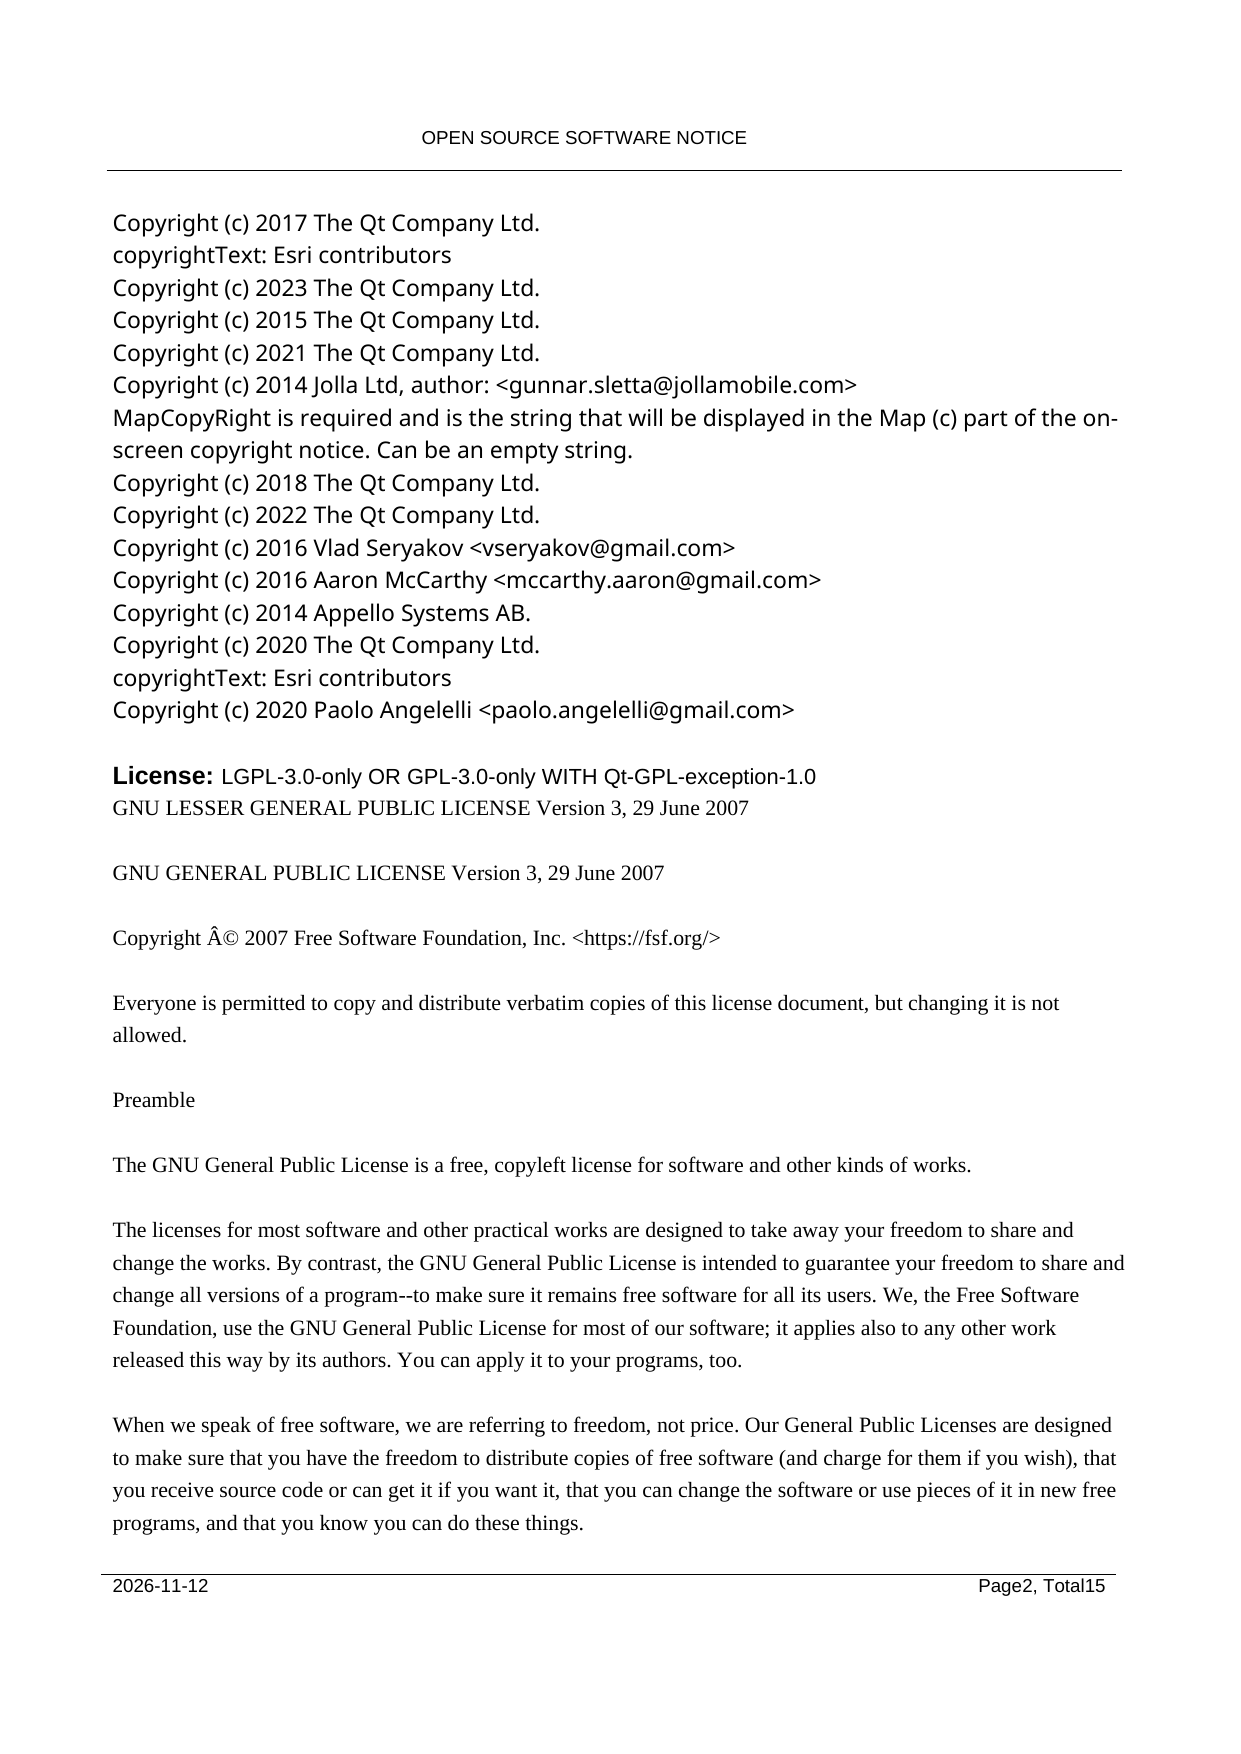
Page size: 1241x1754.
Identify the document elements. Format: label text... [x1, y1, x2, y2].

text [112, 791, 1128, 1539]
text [112, 206, 1128, 759]
text License: LGPL-3.0-only OR GPL-3.0-only WITH Qt-GPL-exception-1.0 [112, 759, 1128, 791]
